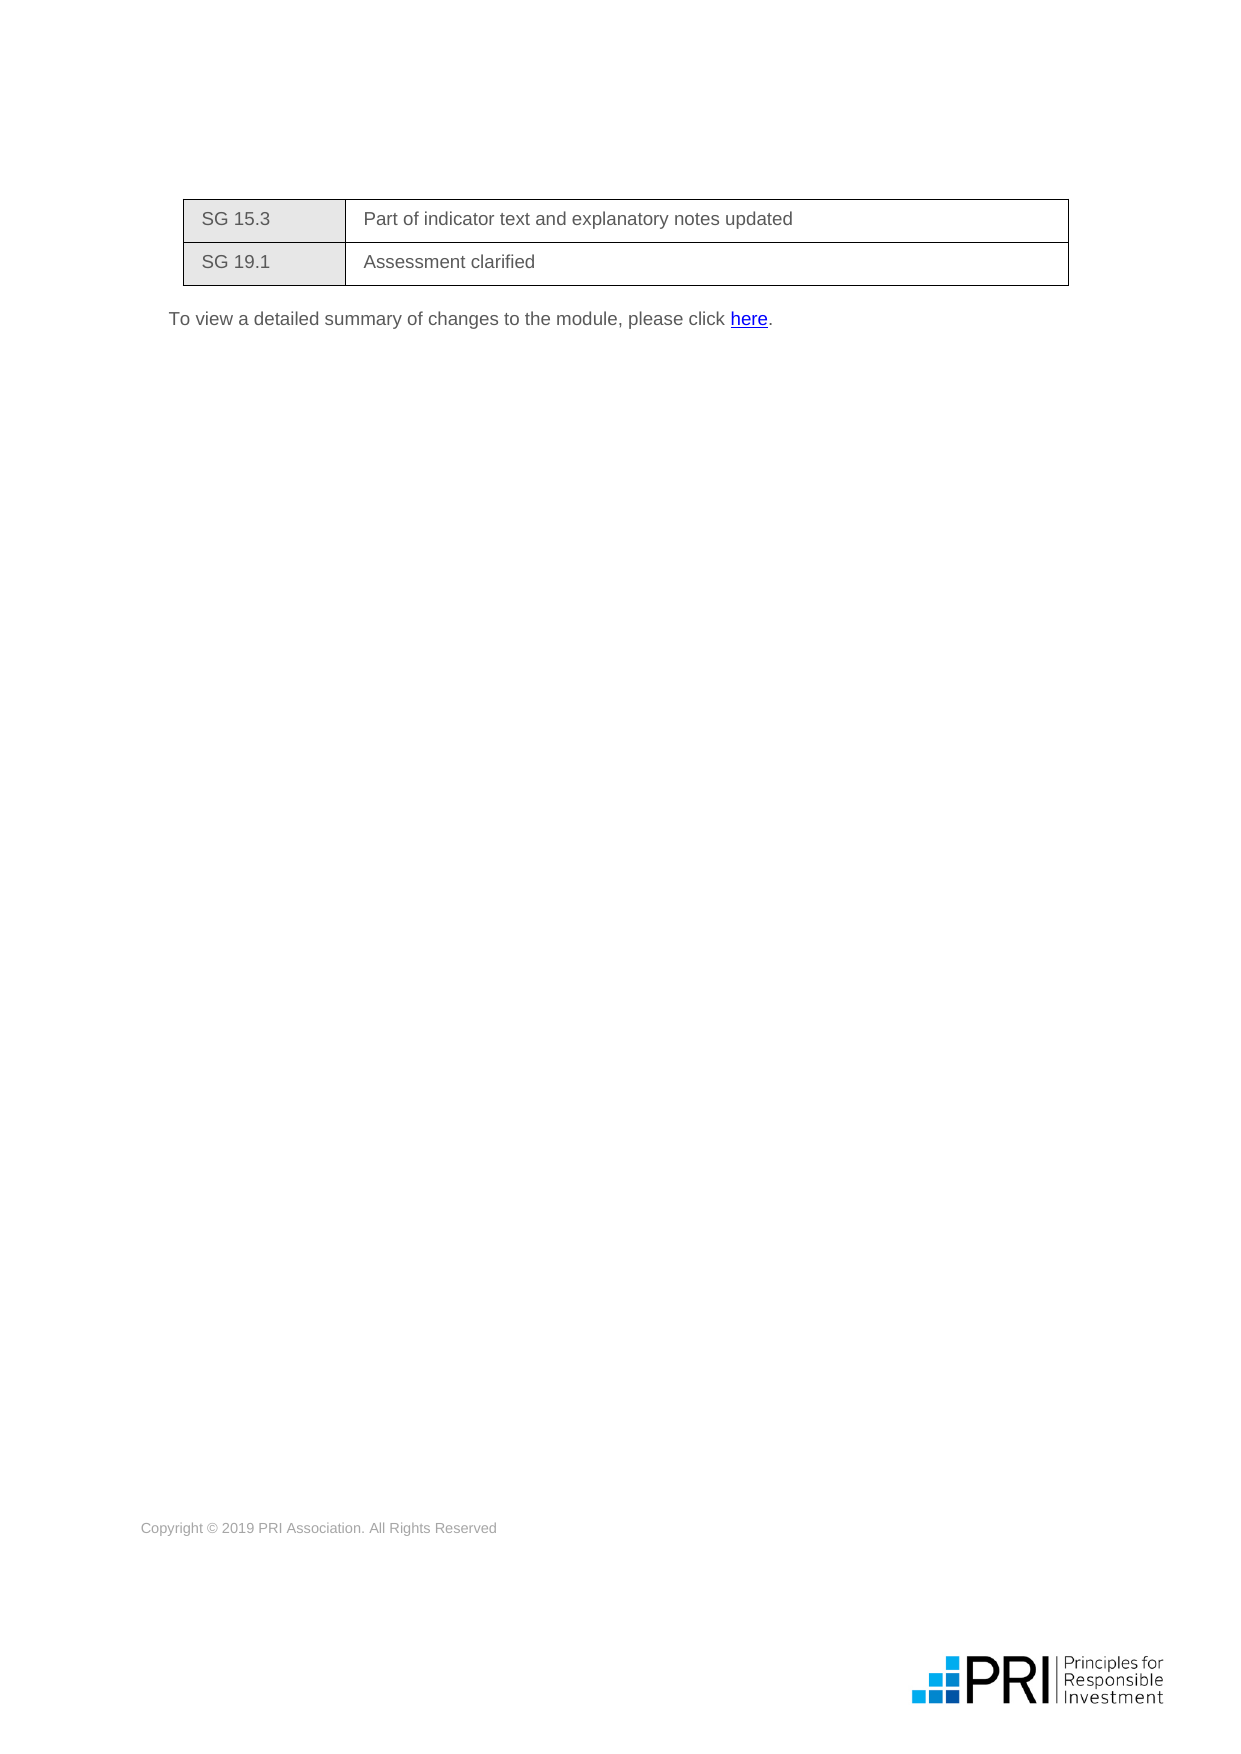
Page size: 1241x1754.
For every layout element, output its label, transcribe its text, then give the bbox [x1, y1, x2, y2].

picture [616, 1581, 1241, 1754]
table_cell Part of indicator text and explanatory notes updated [346, 200, 1068, 242]
table_cell Assessment clarified [346, 243, 1068, 285]
text To view a detailed summary of changes to the module, please click here. [168, 308, 1072, 329]
table_cell SG 15.3 [184, 200, 345, 242]
table_cell SG 19.1 [184, 243, 345, 285]
